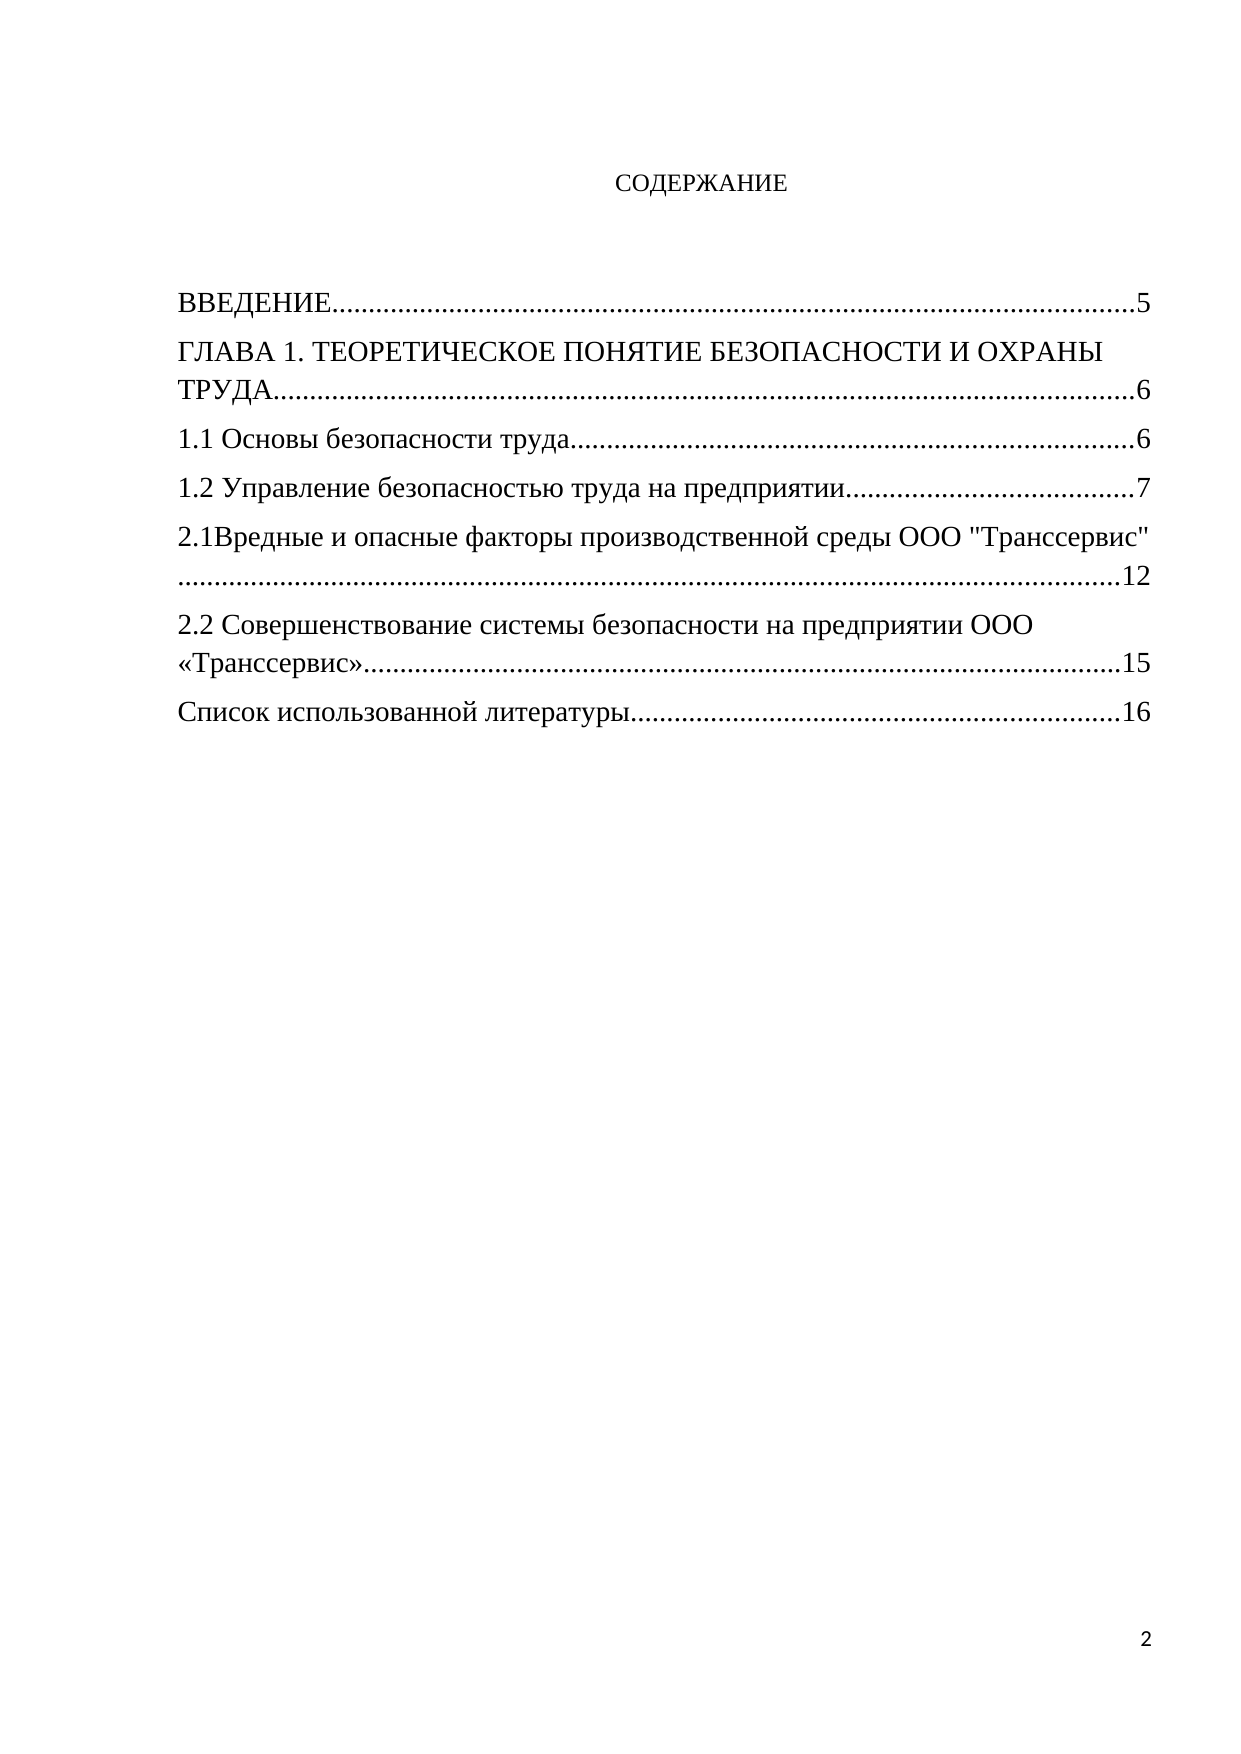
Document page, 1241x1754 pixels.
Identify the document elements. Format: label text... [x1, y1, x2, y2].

text СОДЕРЖАНИЕ [177, 168, 1152, 196]
